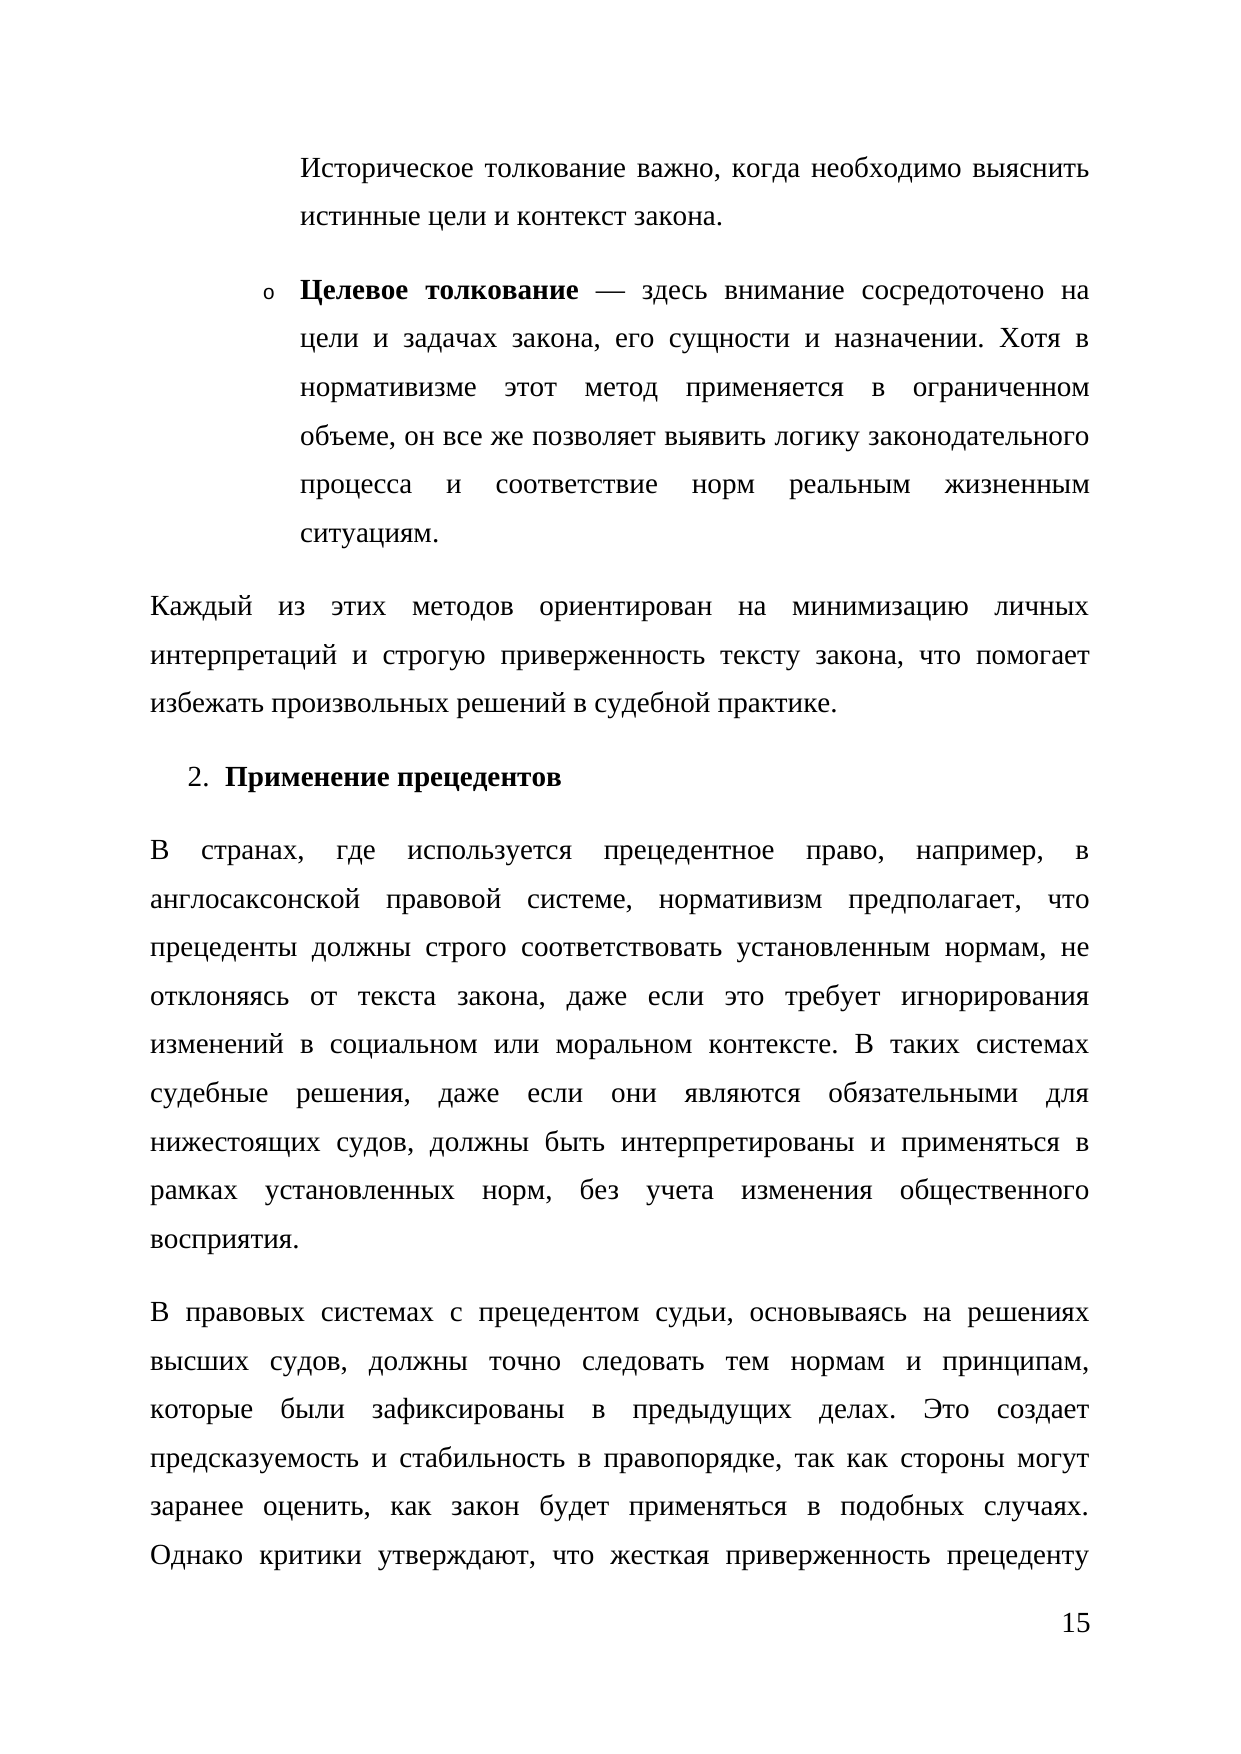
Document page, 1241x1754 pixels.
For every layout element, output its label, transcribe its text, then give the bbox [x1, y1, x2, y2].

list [262, 150, 1090, 232]
text Каждый из этих методов ориентирован на минимизацию личных интерпретаций и строгую приверженность тексту закона, что помогает избежать произвольных решений в судебной практике. [150, 588, 1090, 719]
text В странах, где используется прецедентное право, например, в англосаксонской правовой системе, нормативизм предполагает, что прецеденты должны строго соответствовать установленным нормам, не отклоняясь от текста закона, даже если это требует игнорирования изменений в социальном или моральном контексте. В таких системах судебные решения, даже если они являются обязательными для нижестоящих судов, должны быть интерпретированы и применяться в рамках установленных норм, без учета изменения общественного восприятия. [150, 832, 1090, 1254]
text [150, 1294, 1090, 1571]
list Применение прецедентов [187, 759, 1090, 792]
list Целевое толкование — здесь внимание сосредоточено на цели и задачах закона, его сущности и назначении. Хотя в нормативизме этот метод применяется в ограниченном объеме, он все же позволяет выявить логику законодательного процесса и соответствие норм реальным жизненным ситуациям. [262, 272, 1090, 548]
